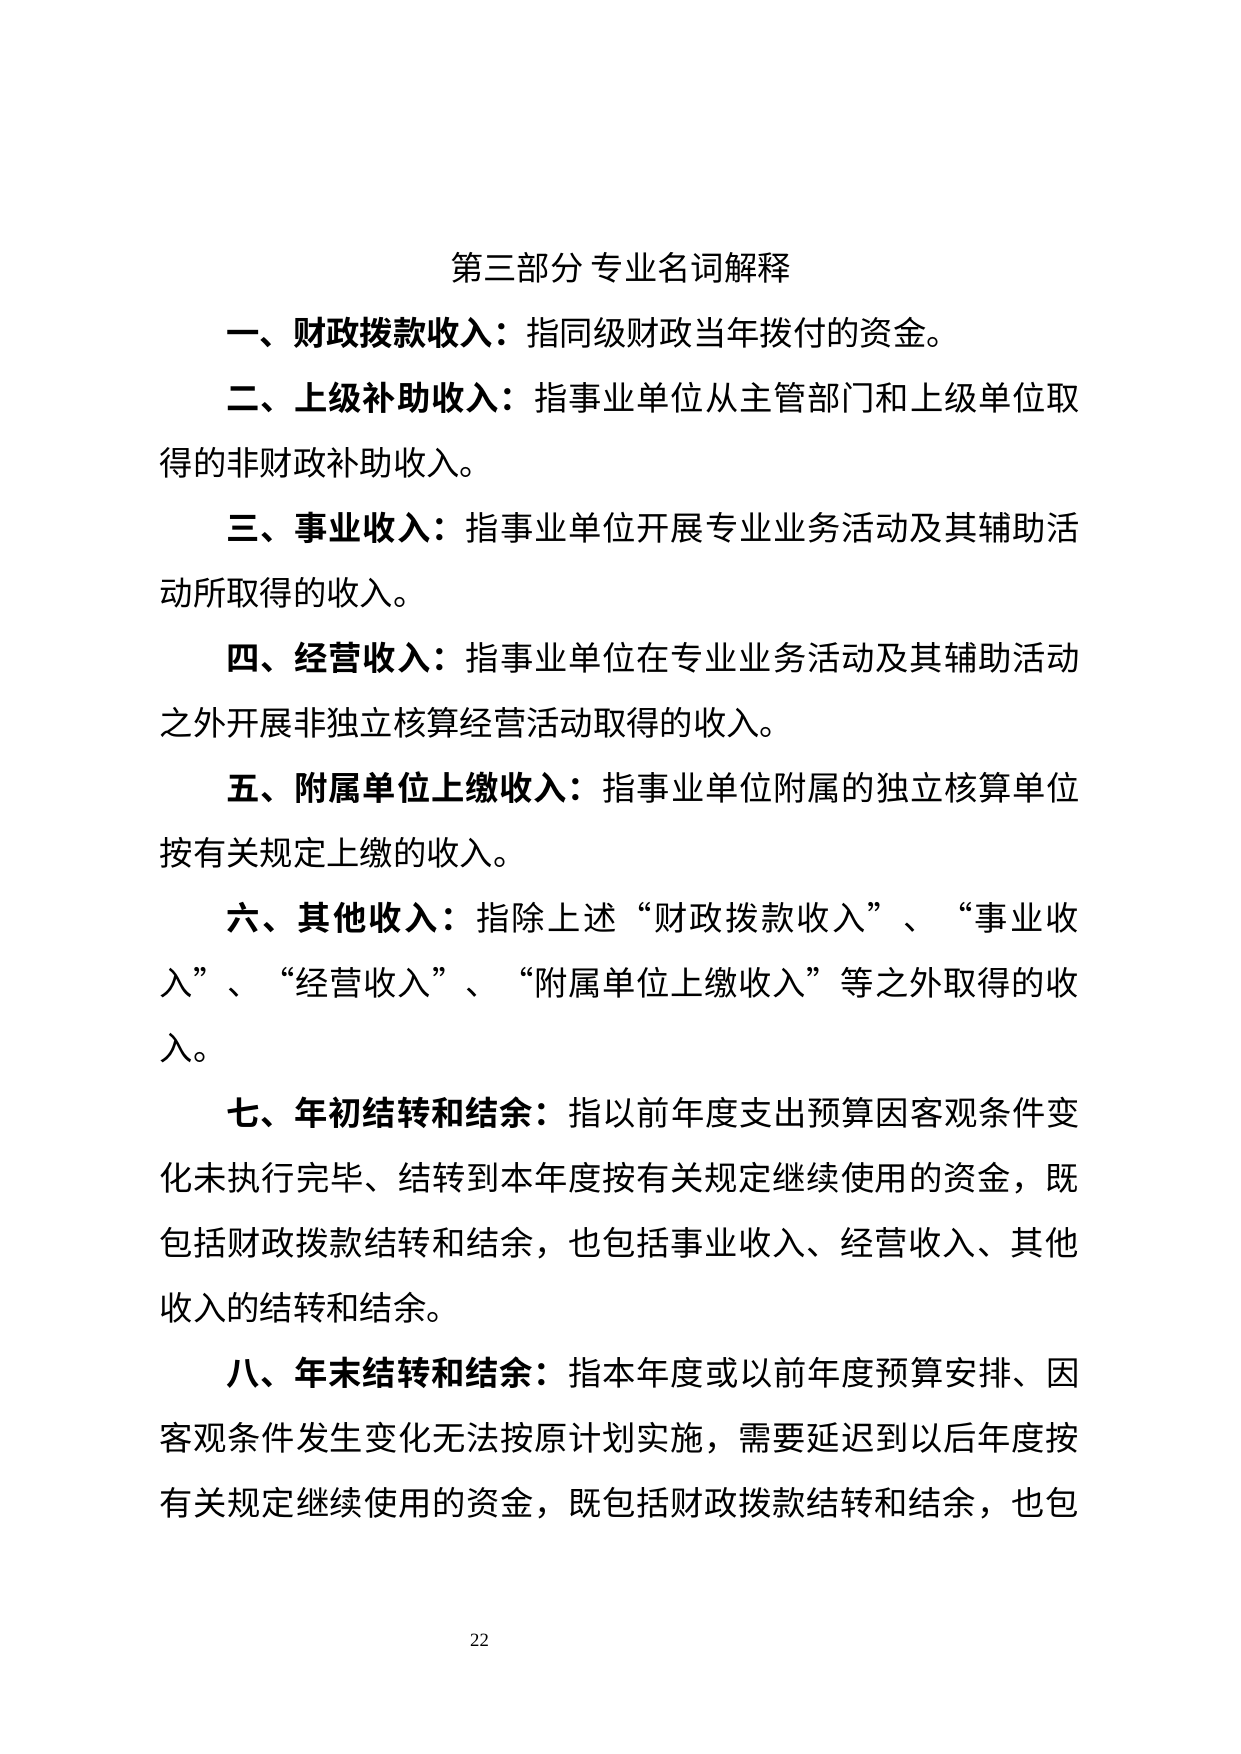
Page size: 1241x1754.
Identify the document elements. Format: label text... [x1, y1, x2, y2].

text 七、年初结转和结余：指以前年度支出预算因客观条件变化未执行完毕、结转到本年度按有关规定继续使用的资金，既包括财政拨款结转和结余，也包括事业收入、经营收入、其他收入的结转和结余。 [159, 1078, 1081, 1338]
text 五、附属单位上缴收入：指事业单位附属的独立核算单位按有关规定上缴的收入。 [159, 753, 1081, 883]
text 一、财政拨款收入：指同级财政当年拨付的资金。 [159, 298, 1081, 363]
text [159, 1338, 1081, 1533]
text 第三部分 专业名词解释 [159, 233, 1081, 298]
text 六、其他收入：指除上述“财政拨款收入”、“事业收入”、“经营收入”、“附属单位上缴收入”等之外取得的收入。 [159, 883, 1081, 1078]
text 四、经营收入：指事业单位在专业业务活动及其辅助活动之外开展非独立核算经营活动取得的收入。 [159, 623, 1081, 753]
text 三、事业收入：指事业单位开展专业业务活动及其辅助活动所取得的收入。 [159, 493, 1081, 623]
text 二、上级补助收入：指事业单位从主管部门和上级单位取得的非财政补助收入。 [159, 363, 1081, 493]
